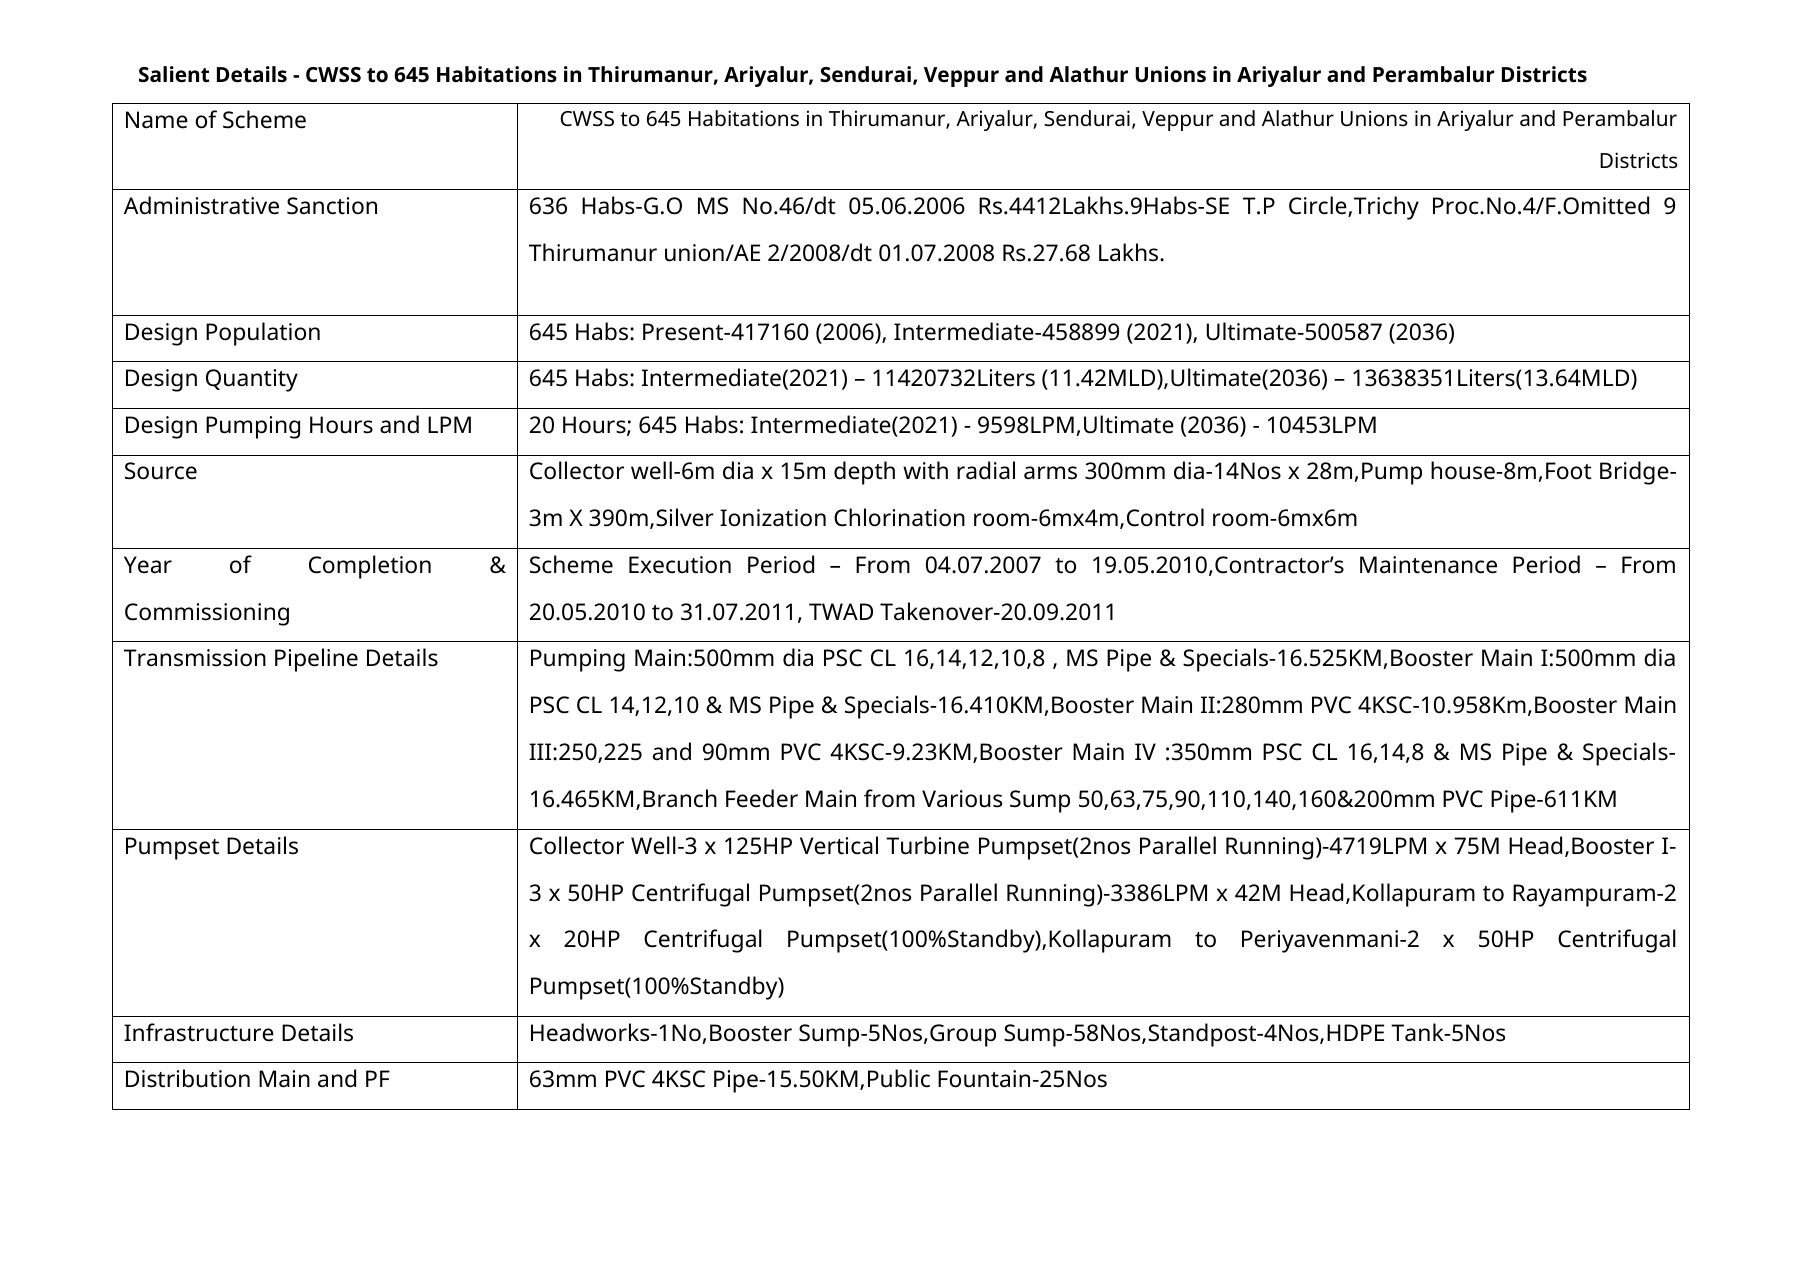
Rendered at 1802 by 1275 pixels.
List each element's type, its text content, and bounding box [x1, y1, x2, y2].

table_cell Infrastructure Details [113, 1017, 517, 1062]
table_header Name of Scheme [113, 104, 517, 189]
table_cell Pumpset Details [113, 830, 517, 1016]
table_cell Administrative Sanction [113, 190, 517, 315]
table_cell Design Quantity [113, 362, 517, 408]
table_header CWSS to 645 Habitations in Thirumanur, Ariyalur, Sendurai, Veppur and Alathur Unions in Ariyalur and Perambalur Districts [518, 104, 1689, 189]
table_cell Pumping Main:500mm dia PSC CL 16,14,12,10,8 , MS Pipe & Specials-16.525KM,Booster Main I:500mm dia PSC CL 14,12,10 & MS Pipe & Specials-16.410KM,Booster Main II:280mm PVC 4KSC-10.958Km,Booster Main III:250,225 and 90mm PVC 4KSC-9.23KM,Booster Main IV :350mm PSC CL 16,14,8 & MS Pipe & Specials-16.465KM,Branch Feeder Main from Various Sump 50,63,75,90,110,140,160&200mm PVC Pipe-611KM [518, 642, 1689, 828]
table_cell Distribution Main and PF [113, 1063, 517, 1109]
table_cell 63mm PVC 4KSC Pipe-15.50KM,Public Fountain-25Nos [518, 1063, 1689, 1109]
table_cell Collector Well-3 x 125HP Vertical Turbine Pumpset(2nos Parallel Running)-4719LPM x 75M Head,Booster I- 3 x 50HP Centrifugal Pumpset(2nos Parallel Running)-3386LPM x 42M Head,Kollapuram to Rayampuram-2 x 20HP Centrifugal Pumpset(100%Standby),Kollapuram to Periyavenmani-2 x 50HP Centrifugal Pumpset(100%Standby) [518, 830, 1689, 1016]
table_cell Design Pumping Hours and LPM [113, 409, 517, 454]
table_cell Transmission Pipeline Details [113, 642, 517, 828]
table_cell Year of Completion & Commissioning [113, 549, 517, 641]
table_cell Design Population [113, 316, 517, 361]
table_cell 20 Hours; 645 Habs: Intermediate(2021) - 9598LPM,Ultimate (2036) - 10453LPM [518, 409, 1689, 454]
table_cell Collector well-6m dia x 15m depth with radial arms 300mm dia-14Nos x 28m,Pump house-8m,Foot Bridge-3m X 390m,Silver Ionization Chlorination room-6mx4m,Control room-6mx6m [518, 456, 1689, 548]
text Salient Details - CWSS to 645 Habitations in Thirumanur, Ariyalur, Sendurai, Veppur and Alathur Unions in Ariyalur and Perambalur Districts [75, 60, 1651, 88]
table_cell 636 Habs-G.O MS No.46/dt 05.06.2006 Rs.4412Lakhs.9Habs-SE T.P Circle,Trichy Proc.No.4/F.Omitted 9 Thirumanur union/AE 2/2008/dt 01.07.2008 Rs.27.68 Lakhs. [518, 190, 1689, 315]
table_cell Scheme Execution Period – From 04.07.2007 to 19.05.2010,Contractor’s Maintenance Period – From 20.05.2010 to 31.07.2011, TWAD Takenover-20.09.2011 [518, 549, 1689, 641]
table_cell Headworks-1No,Booster Sump-5Nos,Group Sump-58Nos,Standpost-4Nos,HDPE Tank-5Nos [518, 1017, 1689, 1062]
table_cell 645 Habs: Present-417160 (2006), Intermediate-458899 (2021), Ultimate-500587 (2036) [518, 316, 1689, 361]
table_cell 645 Habs: Intermediate(2021) – 11420732Liters (11.42MLD),Ultimate(2036) – 13638351Liters(13.64MLD) [518, 362, 1689, 408]
table_cell Source [113, 456, 517, 548]
